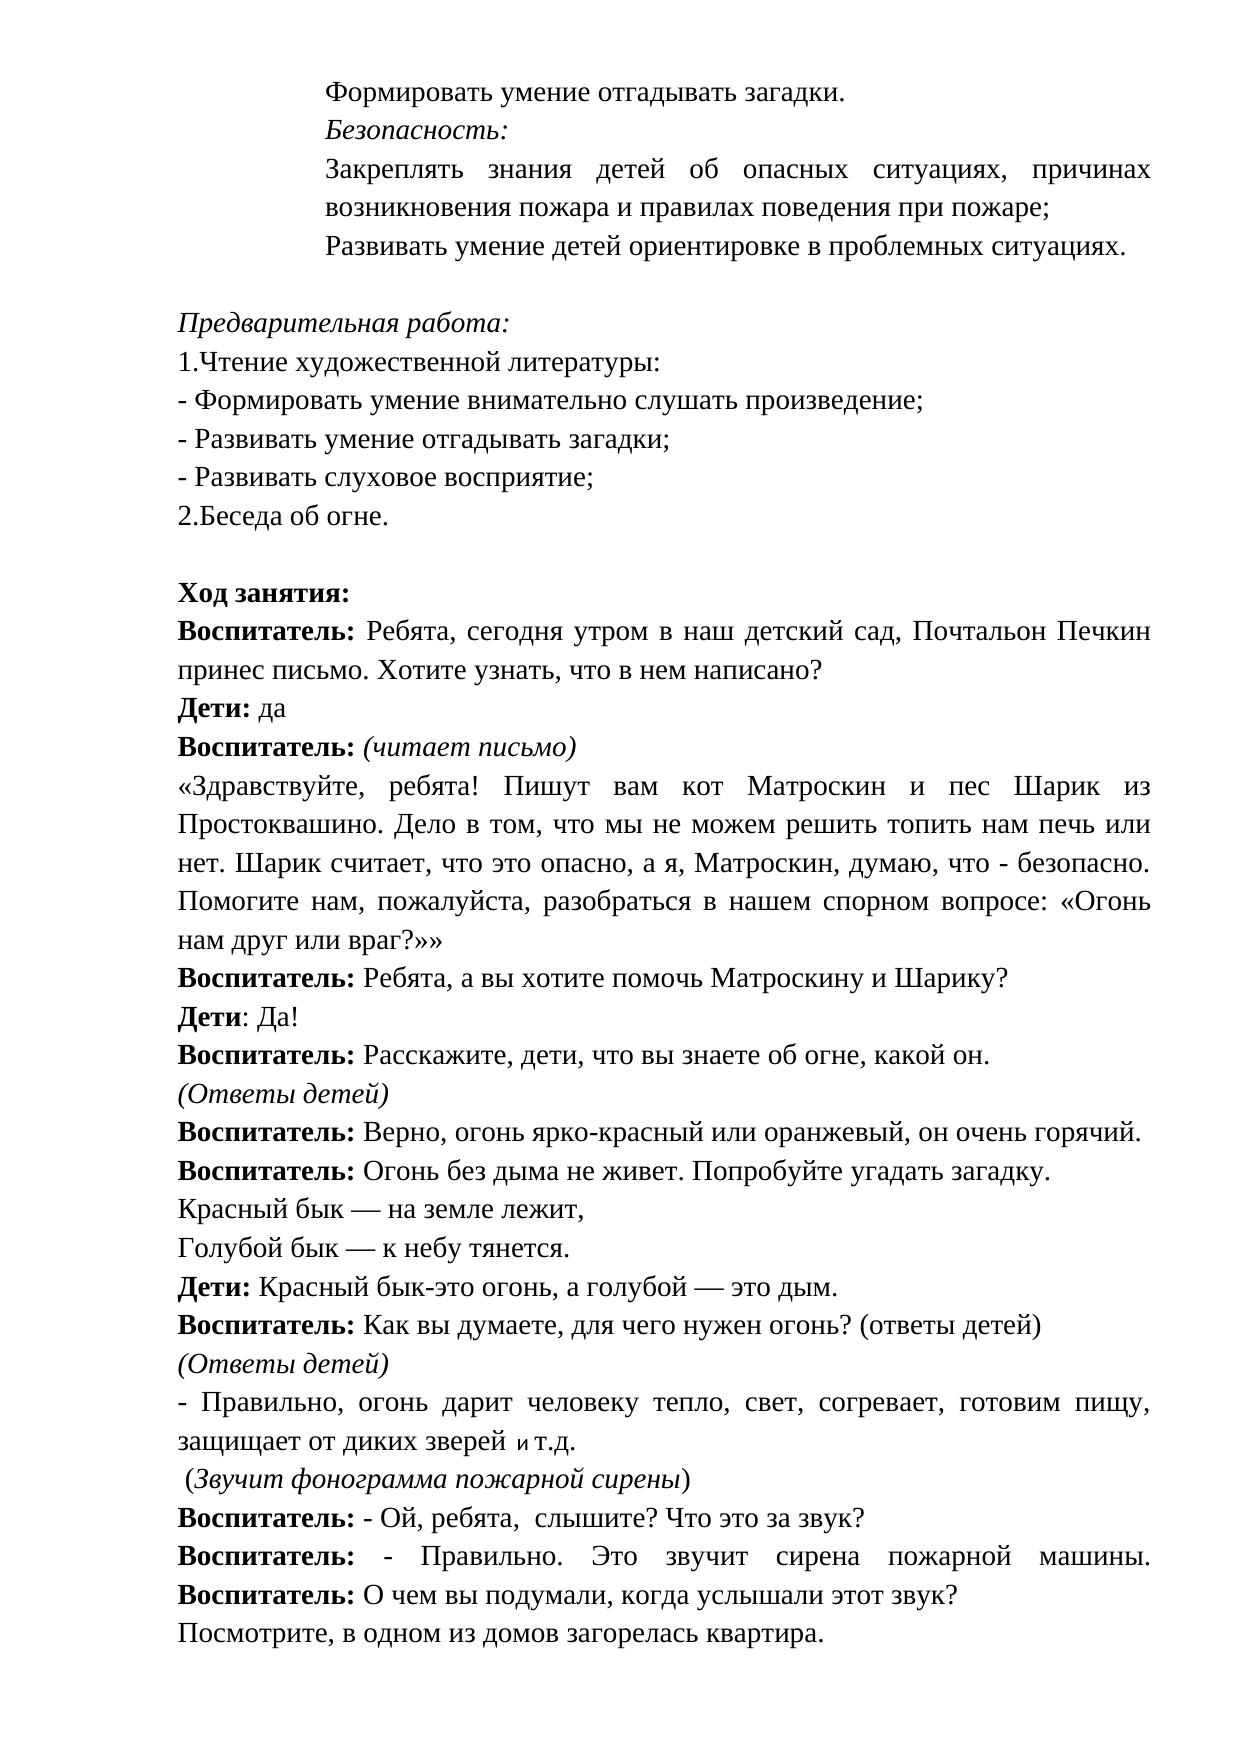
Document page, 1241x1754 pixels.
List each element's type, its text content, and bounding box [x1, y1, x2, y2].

text Закреплять знания детей об опасных ситуациях, причинах возникновения пожара и правилах поведения при пожаре; [325, 151, 1152, 223]
text Голубой бык — к небу тянется. [177, 1230, 1152, 1264]
text 2.Беседа об огне. [177, 498, 1152, 531]
text - Развивать слуховое восприятие; [177, 459, 1152, 493]
text Воспитатель: Расскажите, дети, что вы знаете об огне, какой он. [177, 1037, 1152, 1071]
text Безопасность: [325, 112, 1152, 146]
text Воспитатель: Верно, огонь ярко-красный или оранжевый, он очень горячий. [177, 1114, 1152, 1148]
text Воспитатель: - Ой, ребята, слышите? Что это за звук? [177, 1500, 1152, 1533]
text (Звучит фонограмма пожарной сирены) [177, 1461, 1152, 1495]
text Формировать умение отгадывать загадки. [325, 74, 1152, 107]
text - Правильно, огонь дарит человеку тепло, свет, согревает, готовим пищу, защищает от диких зверей и т.д. [177, 1384, 1152, 1456]
text Воспитатель: - Правильно. Это звучит сирена пожарной машины. Воспитатель: О чем вы подумали, когда услышали этот звук? [177, 1538, 1152, 1611]
text Посмотрите, в одном из домов загорелась квартира. [177, 1616, 1152, 1649]
text Воспитатель: Огонь без дыма не живет. Попробуйте угадать загадку. [177, 1153, 1152, 1187]
text - Развивать умение отгадывать загадки; [177, 421, 1152, 454]
text Дети: да [177, 691, 1152, 724]
text Воспитатель: Ребята, а вы хотите помочь Матроскину и Шарику? [177, 960, 1152, 994]
text (Ответы детей) [177, 1346, 1152, 1379]
text Воспитатель: Ребята, сегодня утром в наш детский сад, Почтальон Печкин принес письмо. Хотите узнать, что в нем написано? [177, 613, 1152, 686]
text - Формировать умение внимательно слушать произведение; [177, 382, 1152, 416]
text «Здравствуйте, ребята! Пишут вам кот Матроскин и пес Шарик из Простоквашино. Дело в том, что мы не можем решить топить нам печь или нет. Шарик считает, что это опасно, а я, Матроскин, думаю, что - безопасно. Помогите нам, пожалуйста, разобраться в нашем спорном вопросе: «Огонь нам друг или враг?»» [177, 768, 1152, 955]
text Дети: Красный бык-это огонь, а голубой — это дым. [177, 1269, 1152, 1302]
text Предварительная работа: [177, 305, 1152, 339]
text 1.Чтение художественной литературы: [177, 344, 1152, 377]
text Воспитатель: (читает письмо) [177, 729, 1152, 763]
text Дети: Да! [177, 999, 1152, 1032]
text Развивать умение детей ориентировке в проблемных ситуациях. [325, 228, 1152, 262]
text Ход занятия: [177, 575, 1152, 608]
text Красный бык — на земле лежит, [177, 1192, 1152, 1225]
text Воспитатель: Как вы думаете, для чего нужен огонь? (ответы детей) [177, 1307, 1152, 1341]
text (Ответы детей) [177, 1076, 1152, 1109]
